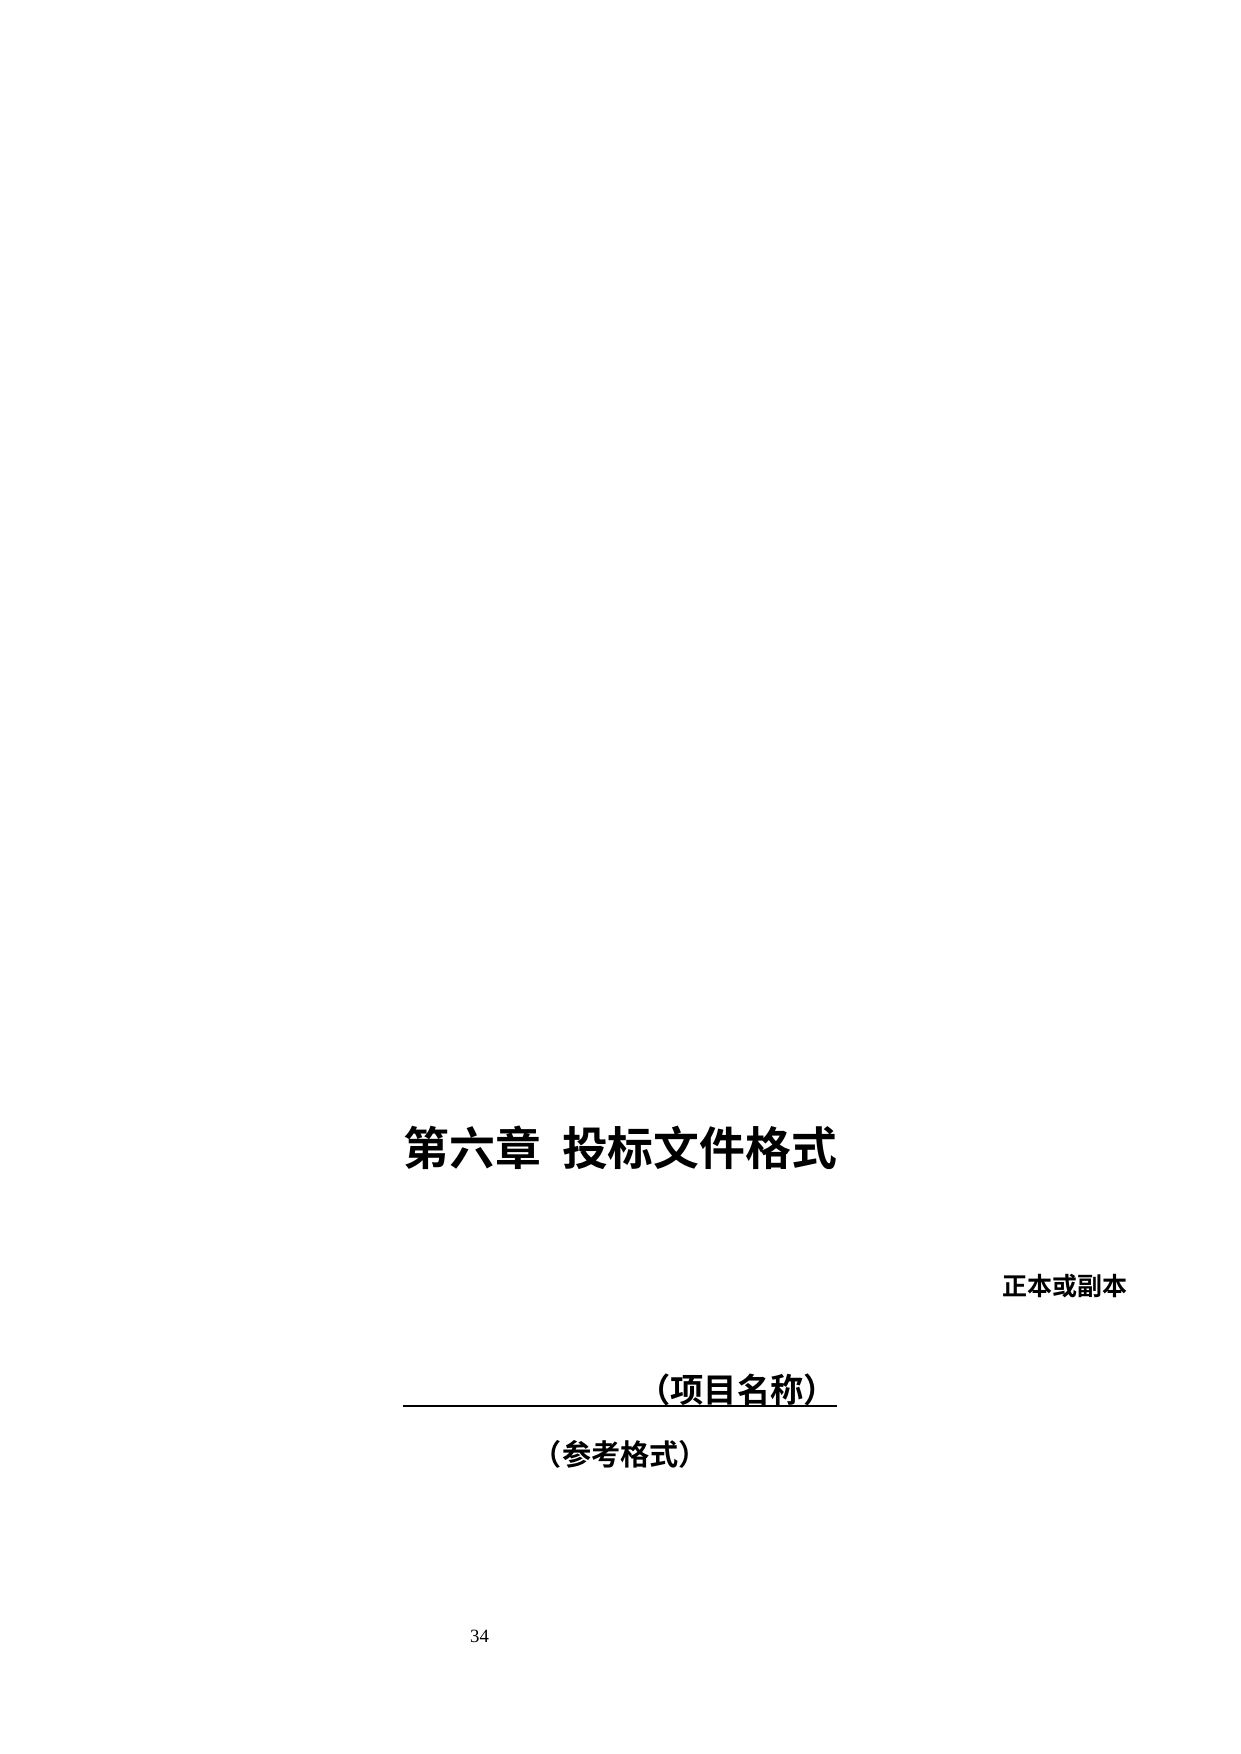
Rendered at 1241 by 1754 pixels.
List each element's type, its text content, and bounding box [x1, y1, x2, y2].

text （项目名称） [113, 1355, 1127, 1420]
title 正本或副本 [113, 1252, 1127, 1317]
text （参考格式） [113, 1420, 1127, 1485]
text 第六章 投标文件格式 [113, 1097, 1127, 1194]
